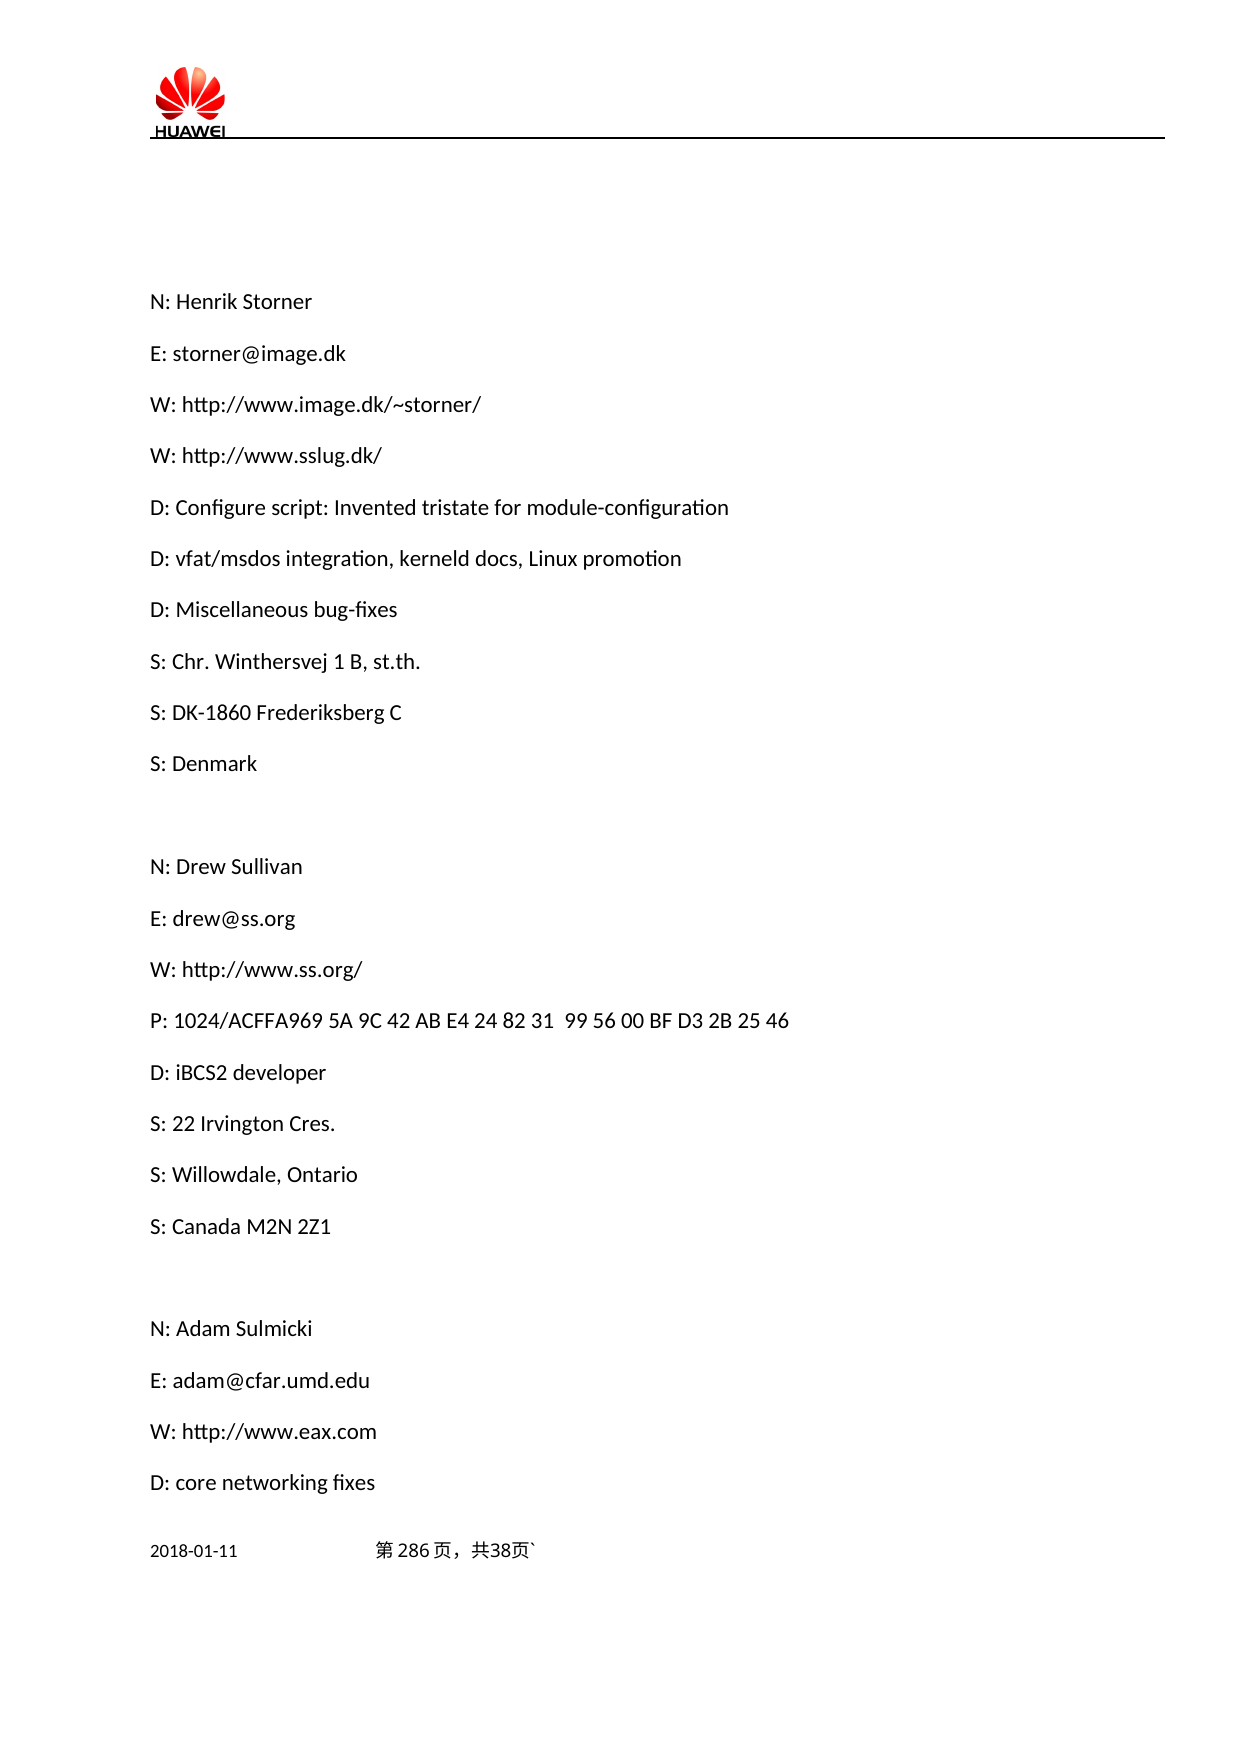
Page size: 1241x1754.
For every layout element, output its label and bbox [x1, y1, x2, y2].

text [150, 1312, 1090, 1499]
picture [156, 67, 225, 137]
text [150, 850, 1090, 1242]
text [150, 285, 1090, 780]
